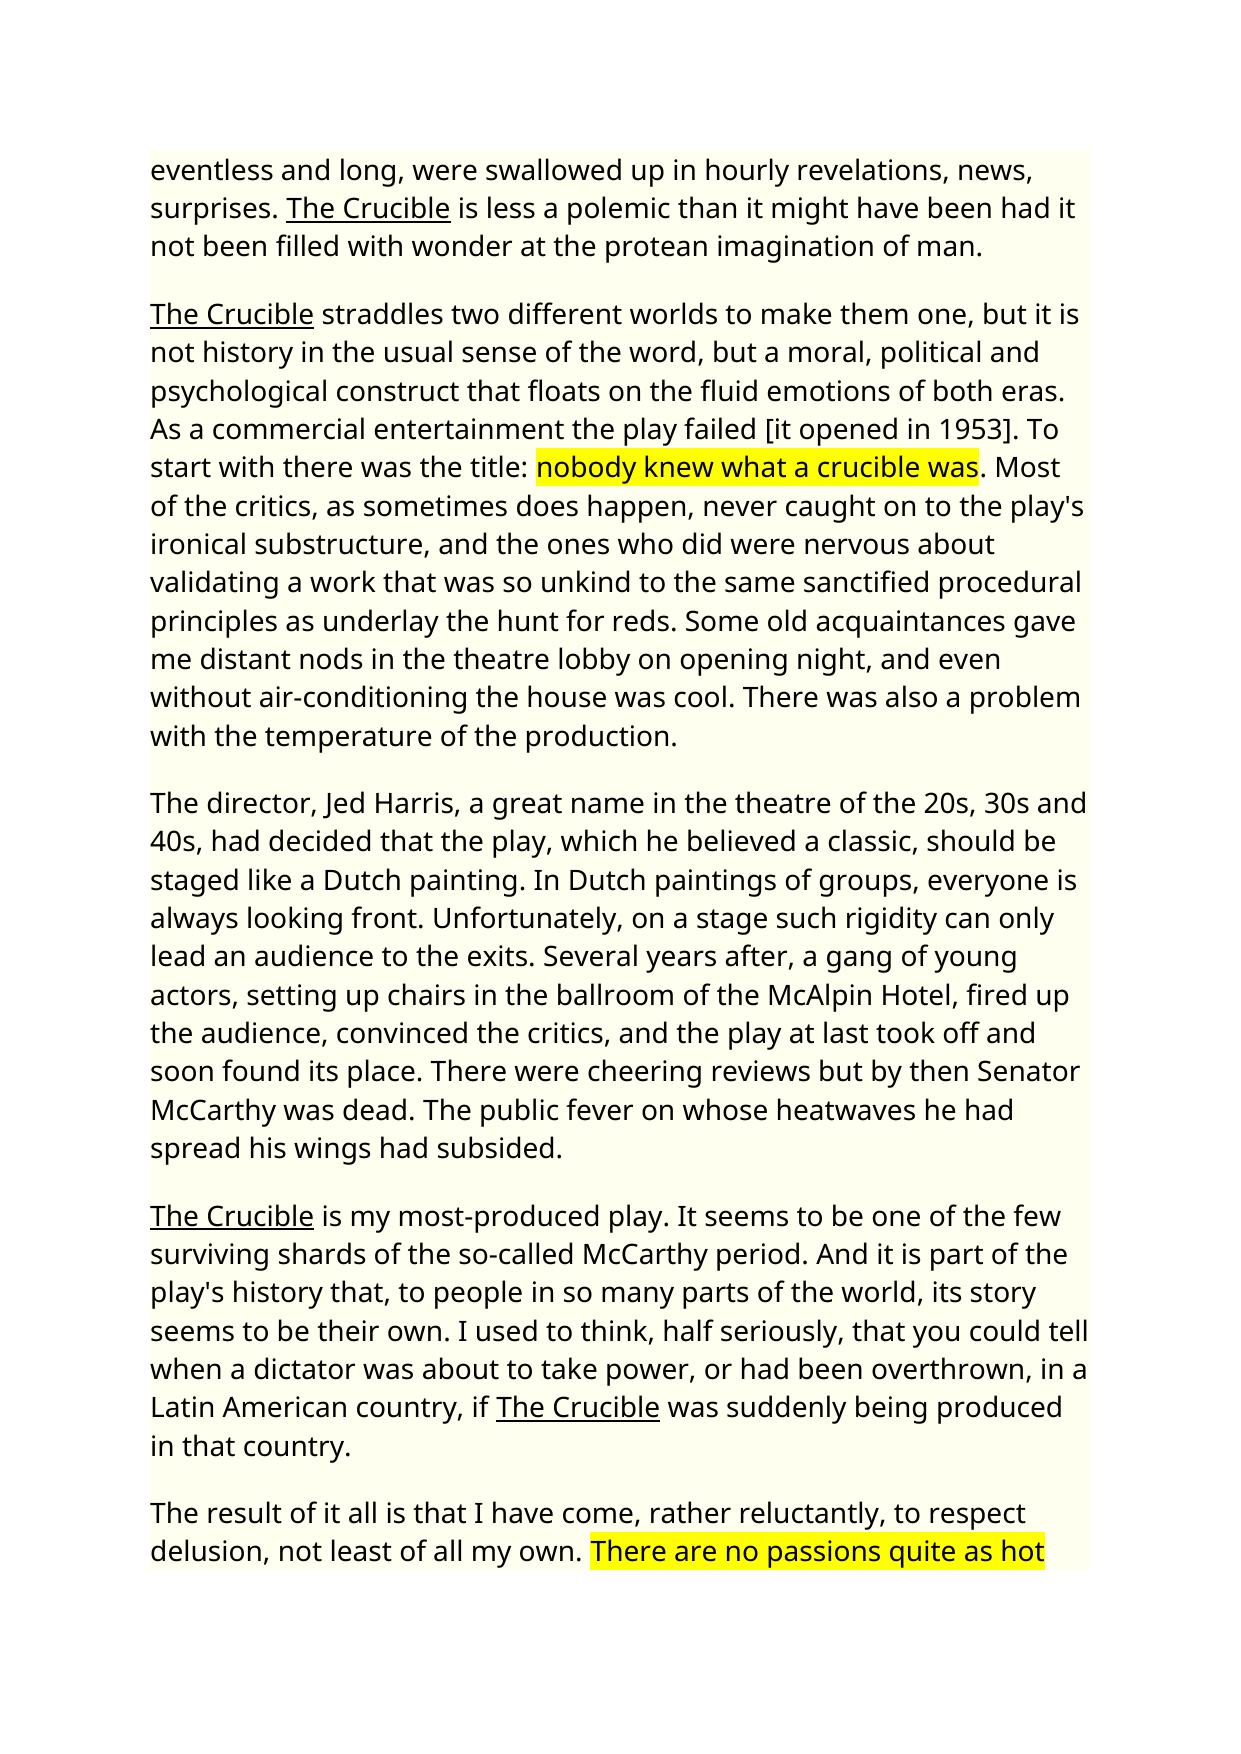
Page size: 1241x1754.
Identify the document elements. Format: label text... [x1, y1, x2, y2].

text The Crucible straddles two different worlds to make them one, but it is not history in the usual sense of the word, but a moral, political and psychological construct that floats on the fluid emotions of both eras. As a commercial entertainment the play failed [it opened in 1953]. To start with there was the title: nobody knew what a crucible was. Most of the critics, as sometimes does happen, never caught on to the play's ironical substructure, and the ones who did were nervous about validating a work that was so unkind to the same sanctified procedural principles as underlay the hunt for reds. Some old acquaintances gave me distant nods in the theatre lobby on opening night, and even without air-conditioning the house was cool. There was also a problem with the temperature of the production. [150, 294, 1090, 754]
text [150, 1493, 1090, 1570]
text The Crucible is my most-produced play. It seems to be one of the few surviving shards of the so-called McCarthy period. And it is part of the play's history that, to people in so many parts of the world, its story seems to be their own. I used to think, half seriously, that you could tell when a dictator was about to take power, or had been overthrown, in a Latin American country, if The Crucible was suddenly being produced in that country. [150, 1196, 1090, 1464]
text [150, 150, 1090, 265]
text The director, Jed Harris, a great name in the theatre of the 20s, 30s and 40s, had decided that the play, which he believed a classic, should be staged like a Dutch painting. In Dutch paintings of groups, everyone is always looking front. Unfortunately, on a stage such rigidity can only lead an audience to the exits. Several years after, a gang of young actors, setting up chairs in the ballroom of the McAlpin Hotel, fired up the audience, convinced the critics, and the play at last took off and soon found its place. There were cheering reviews but by then Senator McCarthy was dead. The public fever on whose heatwaves he had spread his wings had subsided. [150, 783, 1090, 1167]
